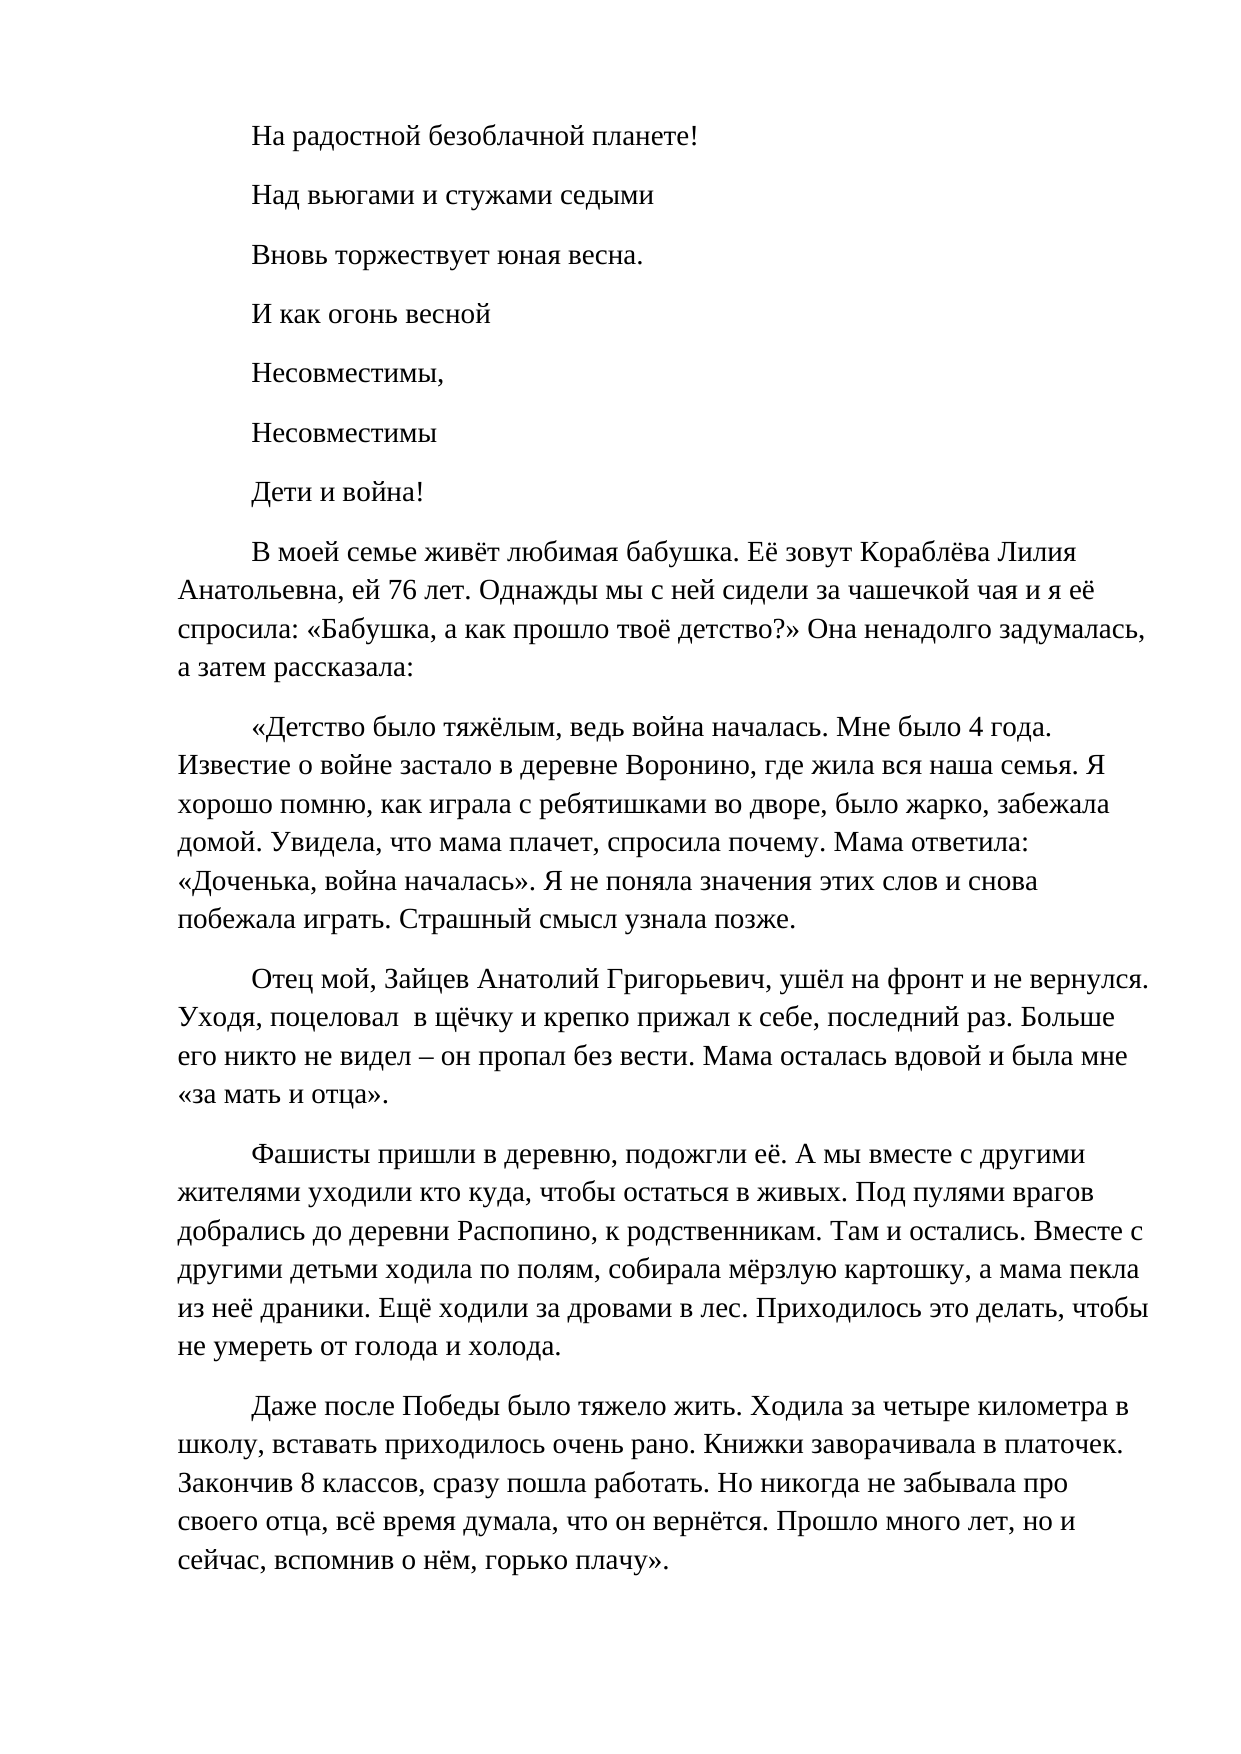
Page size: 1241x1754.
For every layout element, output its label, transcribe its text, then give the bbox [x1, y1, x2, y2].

text Дети и война! [177, 474, 1152, 508]
text И как огонь весной [177, 296, 1152, 330]
text Вновь торжествует юная весна. [177, 237, 1152, 270]
text Над вьюгами и стужами седыми [177, 177, 1152, 211]
text «Детство было тяжёлым, ведь война началась. Мне было 4 года. Известие о войне застало в деревне Воронино, где жила вся наша семья. Я хорошо помню, как играла с ребятишками во дворе, было жарко, забежала домой. Увидела, что мама плачет, спросила почему. Мама ответила: «Доченька, война началась». Я не поняла значения этих слов и снова побежала играть. Страшный смысл узнала позже. [177, 709, 1152, 935]
text В моей семье живёт любимая бабушка. Её зовут Кораблёва Лилия Анатольевна, ей 76 лет. Однажды мы с ней сидели за чашечкой чая и я её спросила: «Бабушка, а как прошло твоё детство?» Она ненадолго задумалась, а затем рассказала: [177, 534, 1152, 683]
text На радостной безоблачной планете! [177, 118, 1152, 152]
text Фашисты пришли в деревню, подожгли её. А мы вместе с другими жителями уходили кто куда, чтобы остаться в живых. Под пулями врагов добрались до деревни Распопино, к родственникам. Там и остались. Вместе с другими детьми ходила по полям, собирала мёрзлую картошку, а мама пекла из неё драники. Ещё ходили за дровами в лес. Приходилось это делать, чтобы не умереть от голода и холода. [177, 1136, 1152, 1362]
text Даже после Победы было тяжело жить. Ходила за четыре километра в школу, вставать приходилось очень рано. Книжки заворачивала в платочек. Закончив 8 классов, сразу пошла работать. Но никогда не забывала про своего отца, всё время думала, что он вернётся. Прошло много лет, но и сейчас, вспомнив о нём, горько плачу». [177, 1388, 1152, 1576]
text Отец мой, Зайцев Анатолий Григорьевич, ушёл на фронт и не вернулся. Уходя, поцеловал в щёчку и крепко прижал к себе, последний раз. Больше его никто не видел – он пропал без вести. Мама осталась вдовой и была мне «за мать и отца». [177, 961, 1152, 1110]
text Несовместимы [177, 415, 1152, 448]
text Несовместимы, [177, 356, 1152, 389]
